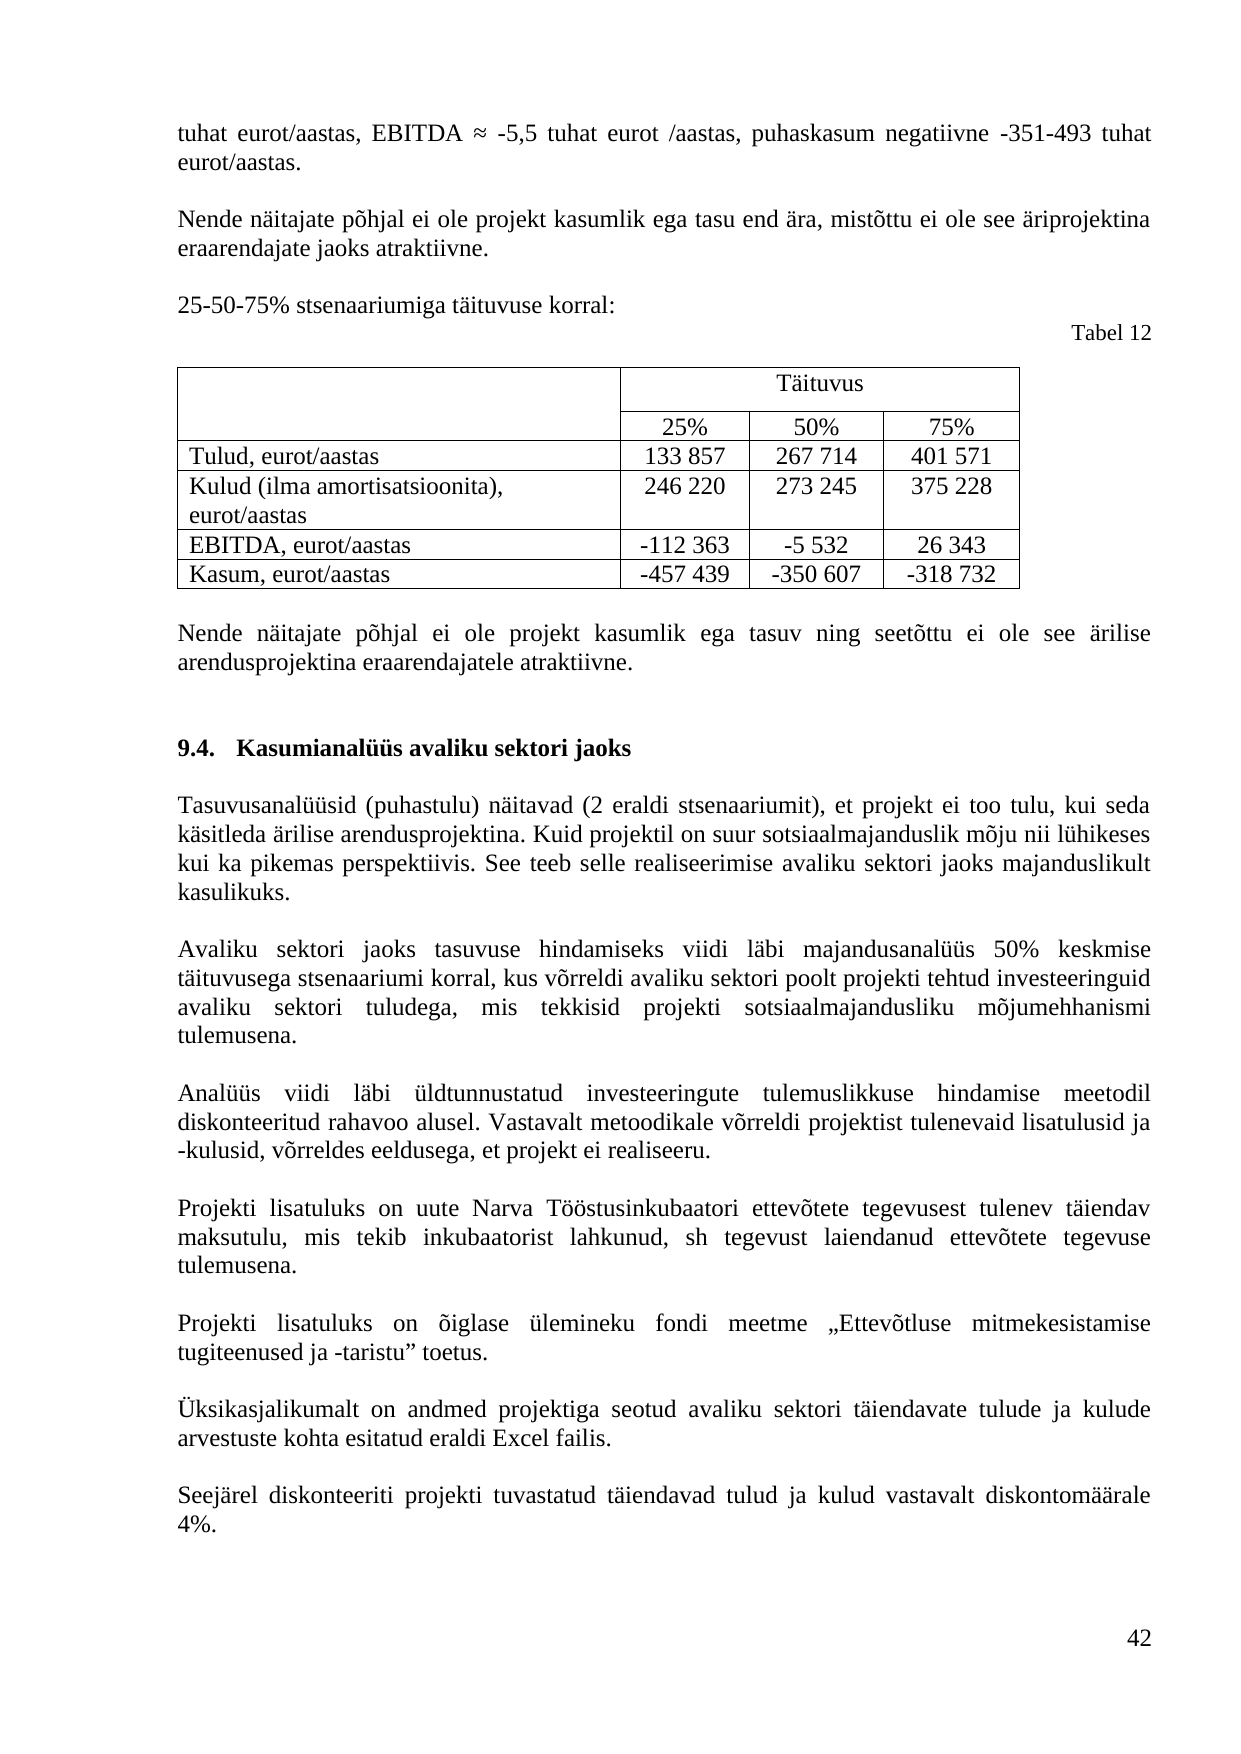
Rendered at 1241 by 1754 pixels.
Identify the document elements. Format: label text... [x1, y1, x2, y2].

table_cell -350 607 [750, 560, 883, 588]
table_cell EBITDA, eurot/aastas [178, 530, 620, 558]
table_cell Kasum, eurot/aastas [178, 560, 620, 588]
table_cell 246 220 [621, 471, 749, 529]
text Projekti lisatuluks on õiglase ülemineku fondi meetme „Ettevõtluse mitmekesistamise tugiteenused ja -taristu” toetus. [177, 1308, 1152, 1366]
text Üksikasjalikumalt on andmed projektiga seotud avaliku sektori täiendavate tulude ja kulude arvestuste kohta esitatud eraldi Excel failis. [177, 1394, 1152, 1452]
table_cell 75% [884, 412, 1019, 440]
table_cell 401 571 [884, 441, 1019, 470]
text Tasuvusanalüüsid (puhastulu) näitavad (2 eraldi stsenaariumit), et projekt ei too tulu, kui seda käsitleda ärilise arendusprojektina. Kuid projektil on suur sotsiaalmajanduslik mõju nii lühikeses kui ka pikemas perspektiivis. See teeb selle realiseerimise avaliku sektori jaoks majanduslikult kasulikuks. [177, 791, 1152, 906]
text Nende näitajate põhjal ei ole projekt kasumlik ega tasuv ning seetõttu ei ole see ärilise arendusprojektina eraarendajatele atraktiivne. [177, 618, 1152, 676]
table_cell -457 439 [621, 560, 749, 588]
table_header [178, 368, 620, 440]
table_cell -112 363 [621, 530, 749, 558]
table_cell 133 857 [621, 441, 749, 470]
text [177, 118, 1152, 176]
table_cell -318 732 [884, 560, 1019, 588]
table_cell Kulud (ilma amortisatsioonita), eurot/aastas [178, 471, 620, 529]
text Analüüs viidi läbi üldtunnustatud investeeringute tulemuslikkuse hindamise meetodil diskonteeritud rahavoo alusel. Vastavalt metoodikale võrreldi projektist tulenevaid lisatulusid ja -kulusid, võrreldes eeldusega, et projekt ei realiseeru. [177, 1078, 1152, 1164]
table_cell 26 343 [884, 530, 1019, 558]
table_cell 267 714 [750, 441, 883, 470]
text Nende näitajate põhjal ei ole projekt kasumlik ega tasu end ära, mistõttu ei ole see äriprojektina eraarendajate jaoks atraktiivne. [177, 204, 1152, 262]
table_cell 375 228 [884, 471, 1019, 529]
table_cell 273 245 [750, 471, 883, 529]
table_cell 25% [621, 412, 749, 440]
text Tabel 12 [177, 319, 1152, 346]
text Projekti lisatuluks on uute Narva Tööstusinkubaatori ettevõtete tegevusest tulenev täiendav maksutulu, mis tekib inkubaatorist lahkunud, sh tegevust laiendanud ettevõtete tegevuse tulemusena. [177, 1193, 1152, 1279]
subtitle Kasumianalüüs avaliku sektori jaoks [177, 733, 1152, 762]
table_cell Tulud, eurot/aastas [178, 441, 620, 470]
text Avaliku sektori jaoks tasuvuse hindamiseks viidi läbi majandusanalüüs 50% keskmise täituvusega stsenaariumi korral, kus võrreldi avaliku sektori poolt projekti tehtud investeeringuid avaliku sektori tuludega, mis tekkisid projekti sotsiaalmajandusliku mõjumehhanismi tulemusena. [177, 934, 1152, 1049]
text 25-50-75% stsenaariumiga täituvuse korral: [177, 291, 1152, 319]
table_cell 50% [750, 412, 883, 440]
text Seejärel diskonteeriti projekti tuvastatud täiendavad tulud ja kulud vastavalt diskontomäärale 4%. [177, 1481, 1152, 1538]
table_header Täituvus [621, 368, 1019, 411]
table_cell -5 532 [750, 530, 883, 558]
